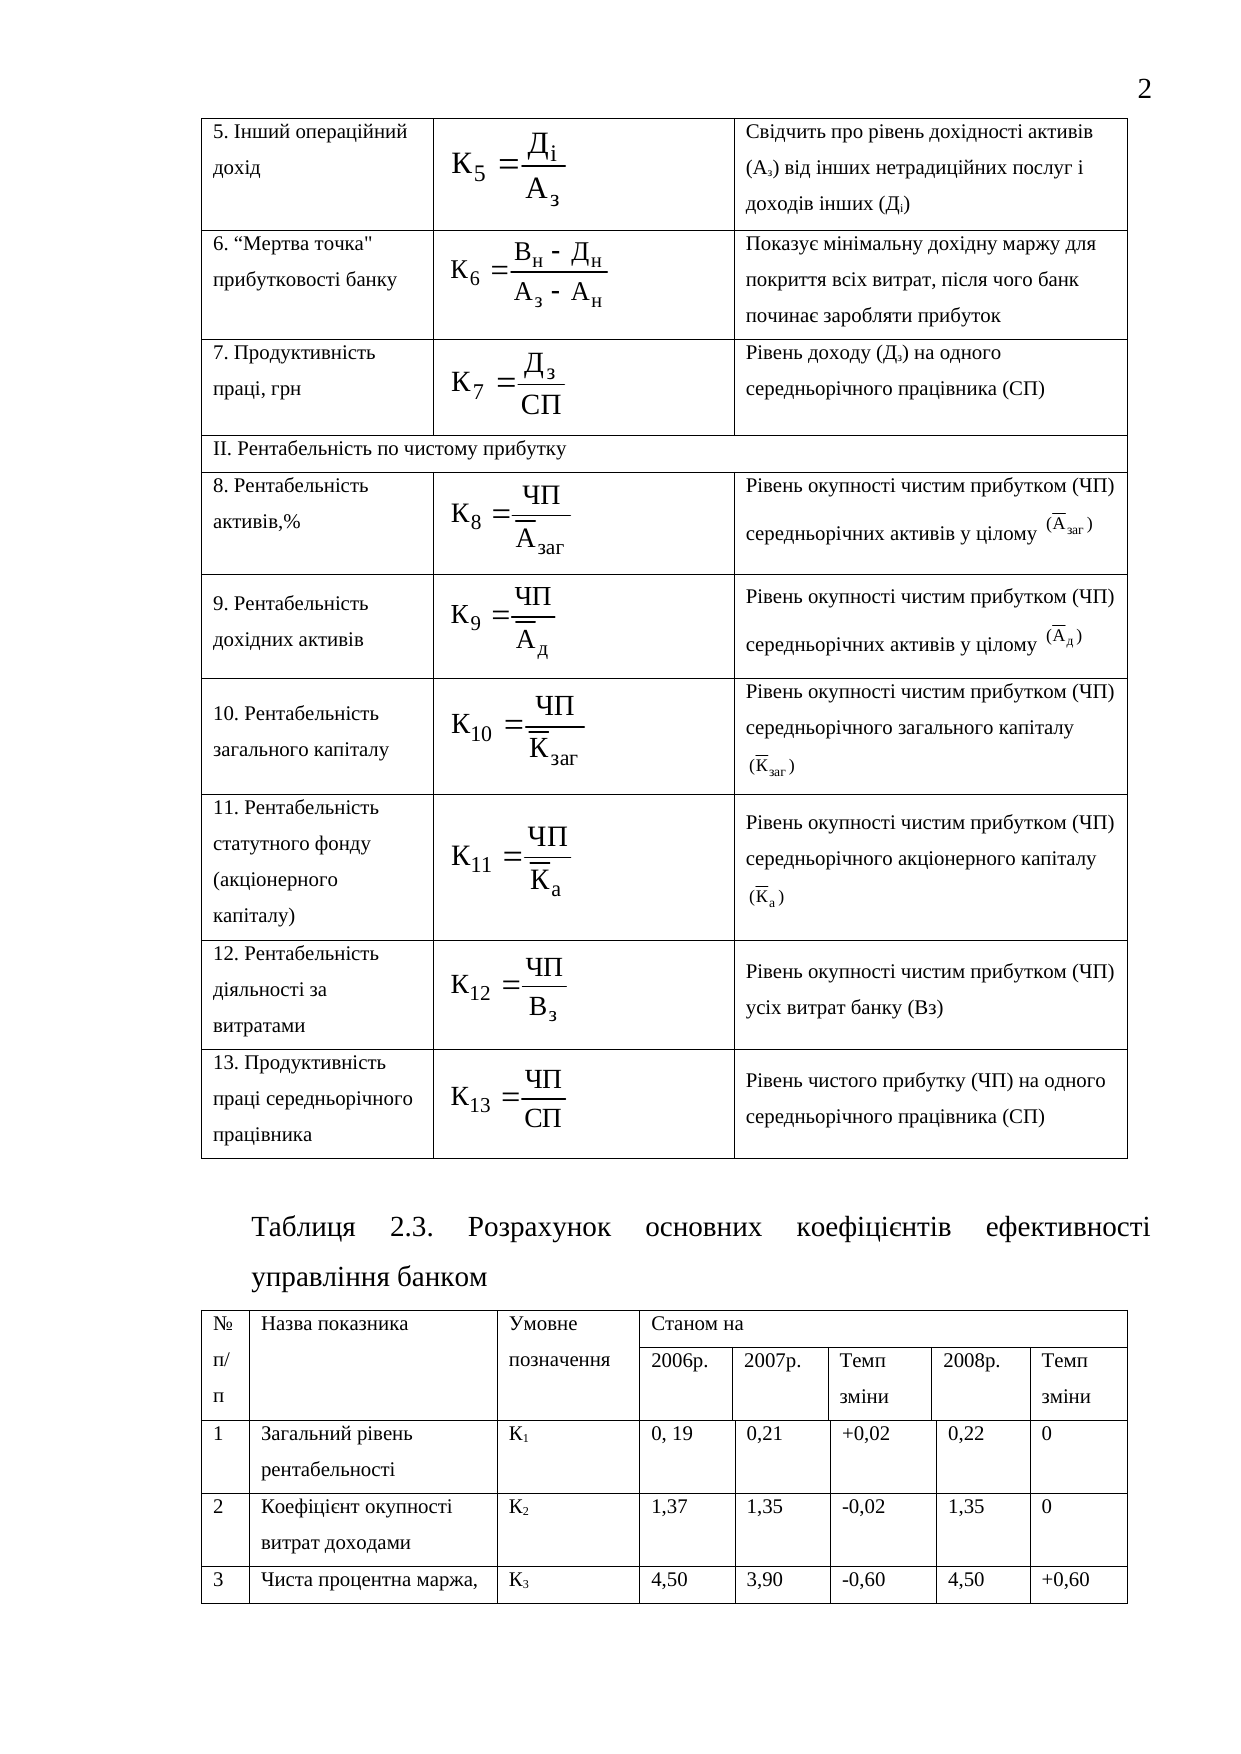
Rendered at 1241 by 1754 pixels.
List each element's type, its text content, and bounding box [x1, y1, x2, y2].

table_header № п/п [202, 1311, 249, 1420]
table_cell 2007р. [733, 1348, 828, 1420]
table_cell Рівень окупності чистим прибутком (ЧП) усіх витрат банку (Вз) [735, 941, 1127, 1049]
table_cell 3 [202, 1567, 249, 1603]
table_cell Показує мінімальну дохідну маржу для покриття всіх витрат, після чого банк починає заробляти прибуток [735, 231, 1127, 339]
table_cell 12. Рентабельність діяльності за витратами [202, 941, 433, 1049]
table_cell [250, 1567, 497, 1603]
table_cell [434, 119, 734, 230]
table_cell ІІ. Рентабельність по чистому прибутку [202, 436, 1127, 472]
table_cell 7. Продуктивність праці, грн [202, 340, 433, 435]
table_cell 2 [202, 1494, 249, 1566]
table_cell 13. Продуктивність праці середньорічного працівника [202, 1050, 433, 1158]
table_cell [434, 231, 734, 339]
table_cell 2008р. [932, 1348, 1030, 1420]
table_cell 0,21 [736, 1421, 830, 1493]
table_cell [434, 340, 734, 435]
table_cell 0, 19 [640, 1421, 735, 1493]
table_cell -0,60 [831, 1567, 936, 1603]
table_cell 3,90 [736, 1567, 830, 1603]
table_cell 11. Рентабельність статутного фонду (акціонерного капіталу) [202, 795, 433, 939]
text Таблиця 2.3. Розрахунок основних коефіцієнтів ефективності управління банком [251, 1209, 1152, 1293]
table_cell 0,22 [937, 1421, 1030, 1493]
table_cell Свідчить про рівень дохідності активів (Аз) від інших нетрадиційних послуг і доходів інших (Ді) [735, 119, 1127, 230]
table_cell 1 [202, 1421, 249, 1493]
table_cell Рівень окупності чистим прибутком (ЧП) середньорічного загального капіталу [735, 679, 1127, 794]
table_cell +0,60 [1031, 1567, 1127, 1603]
table_cell Коефіцієнт окупності витрат доходами [250, 1494, 497, 1566]
table_cell 2006р. [640, 1348, 732, 1420]
table_cell 4,50 [640, 1567, 735, 1603]
table_cell [434, 941, 734, 1049]
table_cell 5. Інший операційний дохід [202, 119, 433, 230]
table_cell Рівень окупності чистим прибутком (ЧП) середньорічного акціонерного капіталу [735, 795, 1127, 939]
table_cell [434, 795, 734, 939]
table_cell 0 [1031, 1421, 1127, 1493]
table_cell Загальний рівень рентабельності [250, 1421, 497, 1493]
table_cell К3 [498, 1567, 639, 1603]
table_cell 6. “Мертва точка" прибутковості банку [202, 231, 433, 339]
table_header Умовне позначення [498, 1311, 639, 1420]
table_cell 10. Рентабельність загального капіталу [202, 679, 433, 794]
table_cell Темп зміни [1031, 1348, 1127, 1420]
table_cell [434, 473, 734, 574]
table_cell [434, 679, 734, 794]
table_cell Рівень окупності чистим прибутком (ЧП) середньорічних активів у цілому [735, 473, 1127, 574]
table_cell 1,37 [640, 1494, 735, 1566]
table_cell [434, 1050, 734, 1158]
table_cell 8. Рентабельність активів,% [202, 473, 433, 574]
table_cell 4,50 [937, 1567, 1030, 1603]
table_cell [434, 575, 734, 678]
table_cell Рівень чистого прибутку (ЧП) на одного середньорічного працівника (СП) [735, 1050, 1127, 1158]
table_cell Темп зміни [829, 1348, 931, 1420]
table_cell +0,02 [831, 1421, 936, 1493]
table_cell 9. Рентабельність дохідних активів [202, 575, 433, 678]
table_cell Рівень доходу (Дз) на одного середньорічного працівника (СП) [735, 340, 1127, 435]
table_cell К1 [498, 1421, 639, 1493]
table_header Назва показника [250, 1311, 497, 1420]
table_cell 1,35 [937, 1494, 1030, 1566]
table_cell -0,02 [831, 1494, 936, 1566]
table_cell 1,35 [736, 1494, 830, 1566]
table_cell Рівень окупності чистим прибутком (ЧП) середньорічних активів у цілому [735, 575, 1127, 678]
table_cell К2 [498, 1494, 639, 1566]
table_header Станом на [640, 1311, 1127, 1347]
table_cell 0 [1031, 1494, 1127, 1566]
